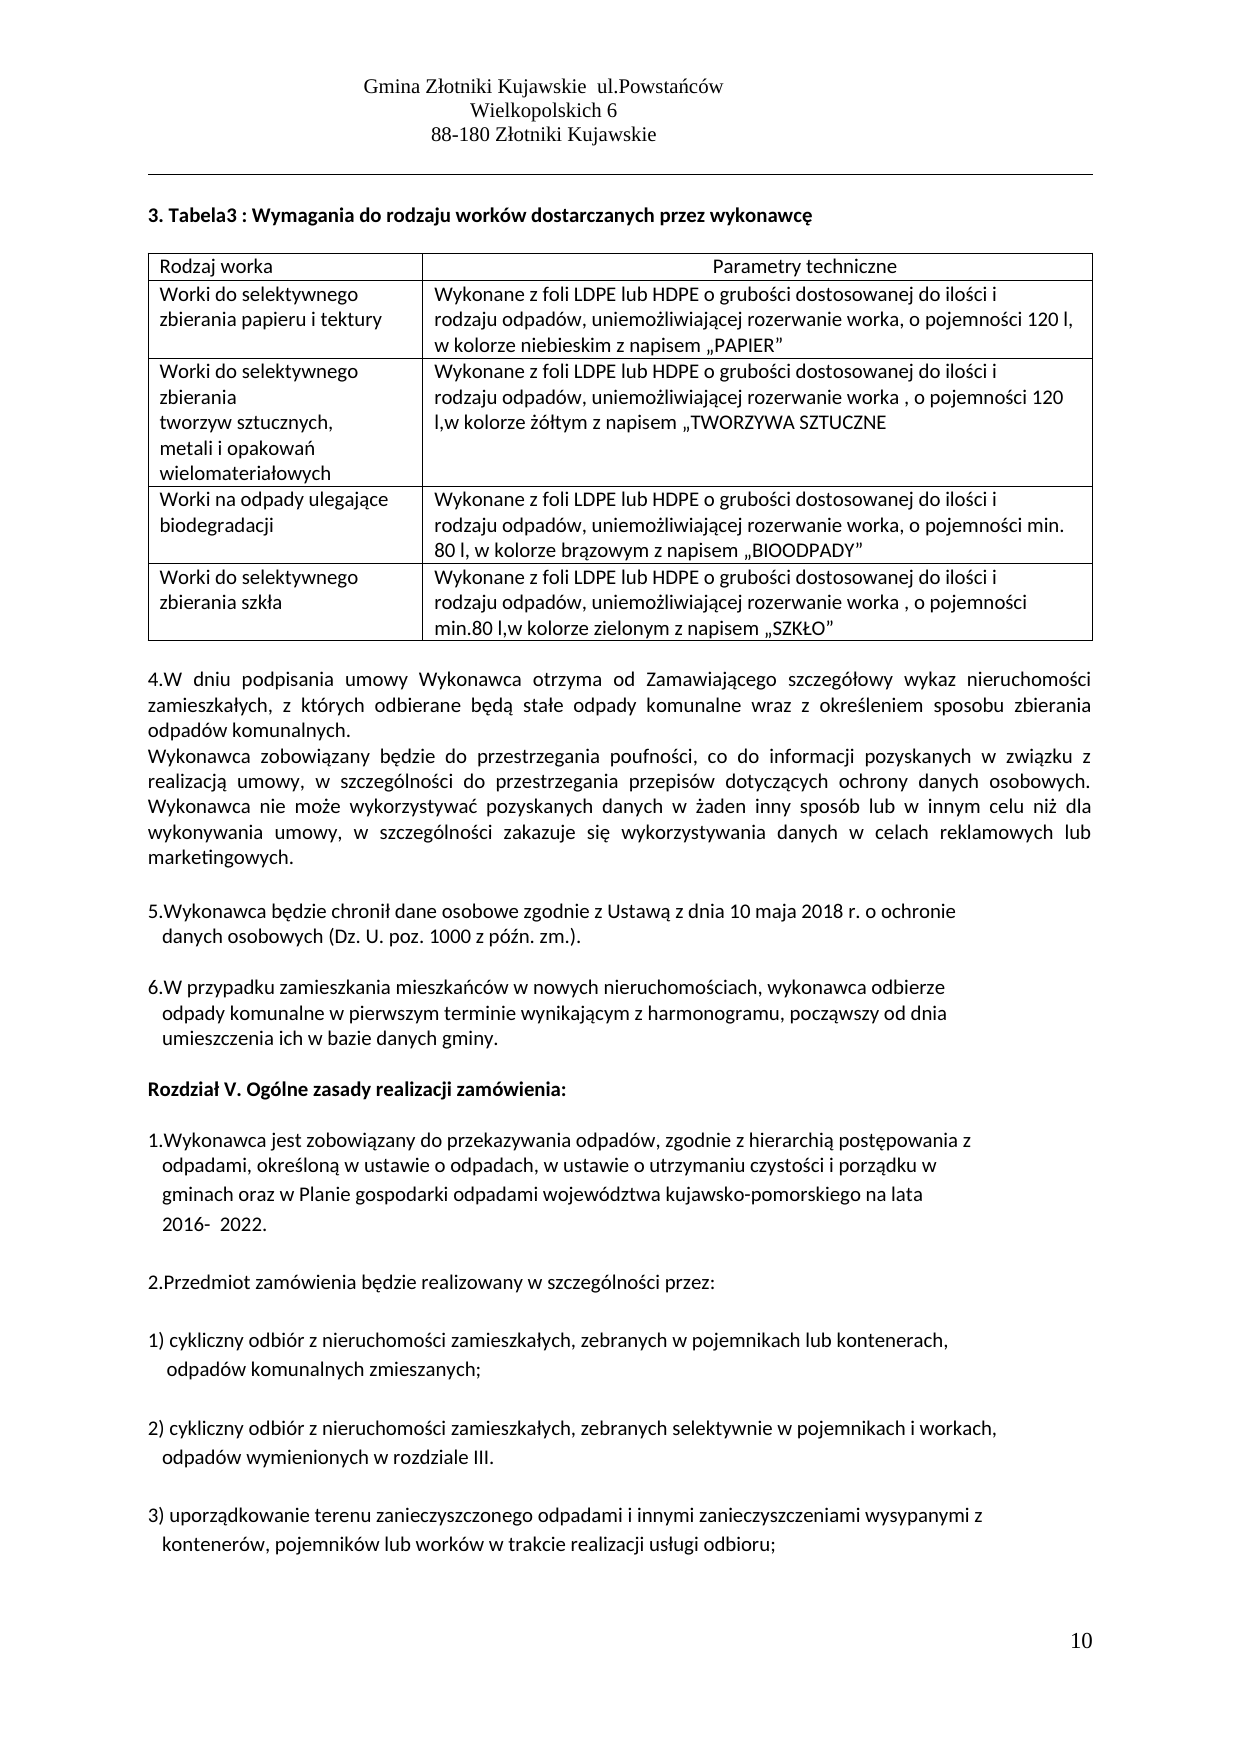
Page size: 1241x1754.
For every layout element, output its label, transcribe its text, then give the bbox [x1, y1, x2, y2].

text Rozdział V. Ogólne zasady realizacji zamówienia: [148, 1076, 1093, 1102]
text 4.W dniu podpisania umowy Wykonawca otrzyma od Zamawiającego szczegółowy wykaz nieruchomości zamieszkałych, z których odbierane będą stałe odpady komunalne wraz z określeniem sposobu zbierania odpadów komunalnych. [148, 667, 1093, 743]
text odpadów komunalnych zmieszanych; [148, 1357, 1093, 1382]
text 6.W przypadku zamieszkania mieszkańców w nowych nieruchomościach, wykonawca odbierze [148, 974, 1093, 1000]
text gminach oraz w Planie gospodarki odpadami województwa kujawsko-pomorskiego na lata [148, 1182, 1093, 1207]
table_cell Worki do selektywnego zbierania szkła [149, 564, 422, 640]
text 1.Wykonawca jest zobowiązany do przekazywania odpadów, zgodnie z hierarchią postępowania z [148, 1127, 1093, 1152]
table_cell Wykonane z foli LDPE lub HDPE o grubości dostosowanej do ilości i rodzaju odpadów, uniemożliwiającej rozerwanie worka , o pojemności 120 l,w kolorze żółtym z napisem „TWORZYWA SZTUCZNE [423, 359, 1092, 486]
text 2.Przedmiot zamówienia będzie realizowany w szczególności przez: [148, 1269, 1093, 1294]
text odpady komunalne w pierwszym terminie wynikającym z harmonogramu, począwszy od dnia [148, 1000, 1093, 1025]
text 2016- 2022. [148, 1211, 1093, 1236]
table_cell Wykonane z foli LDPE lub HDPE o grubości dostosowanej do ilości i rodzaju odpadów, uniemożliwiającej rozerwanie worka , o pojemności min.80 l,w kolorze zielonym z napisem „SZKŁO” [423, 564, 1092, 640]
table_cell Wykonane z foli LDPE lub HDPE o grubości dostosowanej do ilości i rodzaju odpadów, uniemożliwiającej rozerwanie worka, o pojemności 120 l, w kolorze niebieskim z napisem „PAPIER” [423, 281, 1092, 357]
text 2) cykliczny odbiór z nieruchomości zamieszkałych, zebranych selektywnie w pojemnikach i workach, [148, 1415, 1093, 1440]
text 1) cykliczny odbiór z nieruchomości zamieszkałych, zebranych w pojemnikach lub kontenerach, [148, 1327, 1093, 1353]
table_header Rodzaj worka [149, 254, 422, 280]
text Wykonawca zobowiązany będzie do przestrzegania poufności, co do informacji pozyskanych w związku z realizacją umowy, w szczególności do przestrzegania przepisów dotyczących ochrony danych osobowych. Wykonawca nie może wykorzystywać pozyskanych danych w żaden inny sposób lub w innym celu niż dla wykonywania umowy, w szczególności zakazuje się wykorzystywania danych w celach reklamowych lub marketingowych. [148, 743, 1093, 870]
text danych osobowych (Dz. U. poz. 1000 z późn. zm.). [148, 924, 1093, 949]
text umieszczenia ich w bazie danych gminy. [148, 1025, 1093, 1051]
table_cell Worki na odpady ulegające biodegradacji [149, 487, 422, 563]
text 5.Wykonawca będzie chronił dane osobowe zgodnie z Ustawą z dnia 10 maja 2018 r. o ochronie [148, 898, 1093, 924]
table_cell Worki do selektywnego zbierania papieru i tektury [149, 281, 422, 357]
table_header [423, 254, 1092, 280]
text odpadami, określoną w ustawie o odpadach, w ustawie o utrzymaniu czystości i porządku w [148, 1152, 1093, 1178]
text odpadów wymienionych w rozdziale III. [148, 1444, 1093, 1469]
table_cell Worki do selektywnego zbierania tworzyw sztucznych, metali i opakowań wielomateriałowych [149, 359, 422, 486]
text 3. Tabela3 : Wymagania do rodzaju worków dostarczanych przez wykonawcę [148, 202, 1093, 227]
table_cell Wykonane z foli LDPE lub HDPE o grubości dostosowanej do ilości i rodzaju odpadów, uniemożliwiającej rozerwanie worka, o pojemności min. 80 l, w kolorze brązowym z napisem „BIOODPADY” [423, 487, 1092, 563]
text kontenerów, pojemników lub worków w trakcie realizacji usługi odbioru; [148, 1532, 1093, 1557]
text 3) uporządkowanie terenu zanieczyszczonego odpadami i innymi zanieczyszczeniami wysypanymi z [148, 1502, 1093, 1528]
